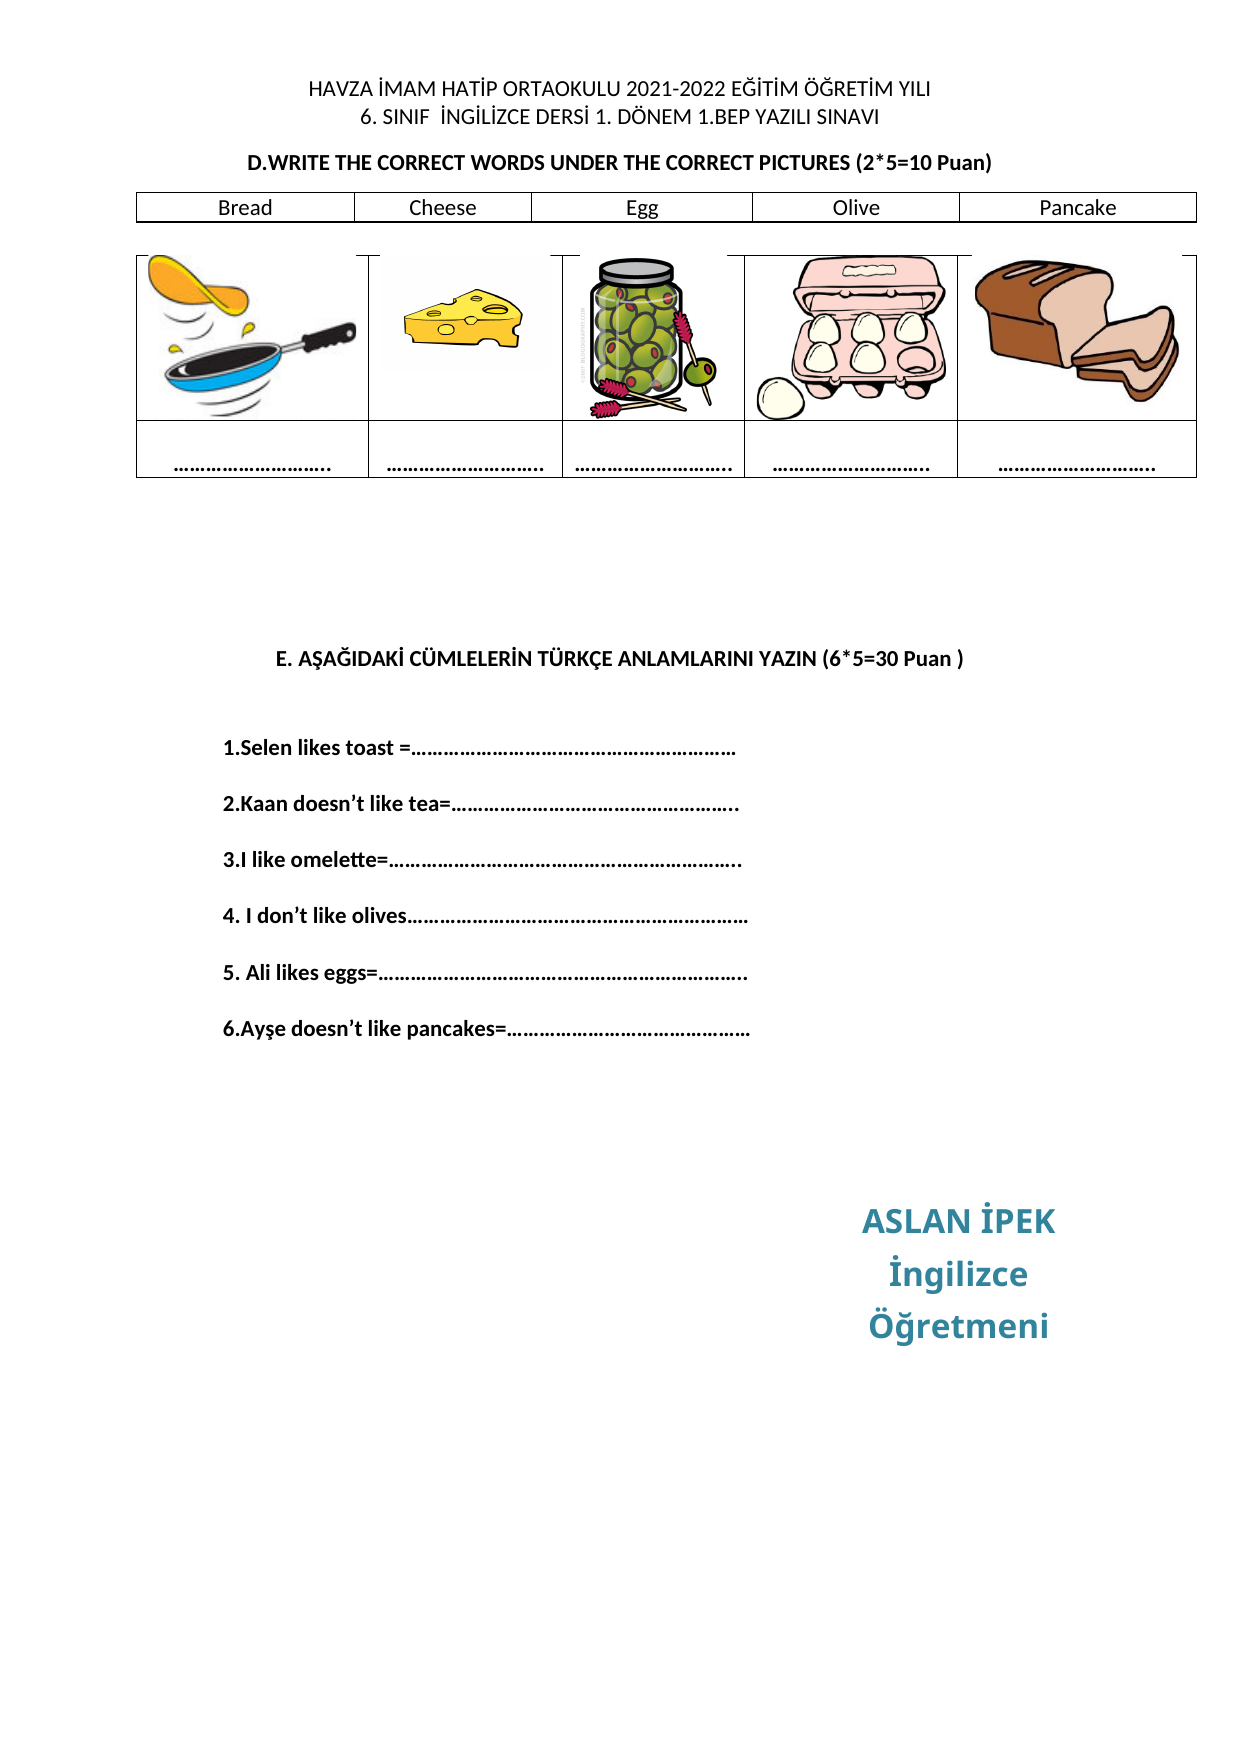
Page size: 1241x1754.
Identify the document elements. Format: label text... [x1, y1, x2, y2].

table_header [137, 256, 148, 420]
table_header [369, 256, 562, 420]
picture [580, 255, 728, 420]
table_cell ……………………….. [369, 421, 562, 477]
table_cell ……………………….. [137, 421, 368, 477]
table_header [745, 256, 756, 420]
table_header [563, 256, 580, 420]
picture [756, 255, 946, 420]
table_header [357, 256, 368, 420]
table_cell ……………………….. [745, 421, 957, 477]
table_cell ……………………….. [958, 421, 1196, 477]
list 2.Kaan doesn’t like tea=…………………………………………….. [223, 789, 1093, 817]
list 6.Ayşe doesn’t like pancakes=……………………………………… [223, 1014, 1093, 1042]
picture [380, 255, 551, 372]
table_header Olive [753, 193, 959, 221]
list 1.Selen likes toast =…………………………………………………… [223, 733, 1093, 761]
picture [148, 255, 357, 420]
table_header Egg [532, 193, 752, 221]
table_header [728, 256, 744, 420]
text E. AŞAĞIDAKİ CÜMLELERİN TÜRKÇE ANLAMLARINI YAZIN (6*5=30 Puan ) [148, 644, 1093, 672]
table_header [958, 256, 1196, 420]
table_header Bread [137, 193, 354, 221]
table_cell ……………………….. [563, 421, 744, 477]
table_header Cheese [355, 193, 531, 221]
list 5. Ali likes eggs=………………………………………………………….. [223, 958, 1093, 986]
list 4. I don’t like olives……………………………………………………… [223, 902, 1093, 929]
picture [971, 255, 1183, 406]
table_header Pancake [960, 193, 1196, 221]
list 3.I like omelette=……………………………………………………….. [223, 846, 1093, 873]
table_header [946, 256, 957, 420]
text D.WRITE THE CORRECT WORDS UNDER THE CORRECT PICTURES (2*5=10 Puan) [148, 148, 1093, 176]
